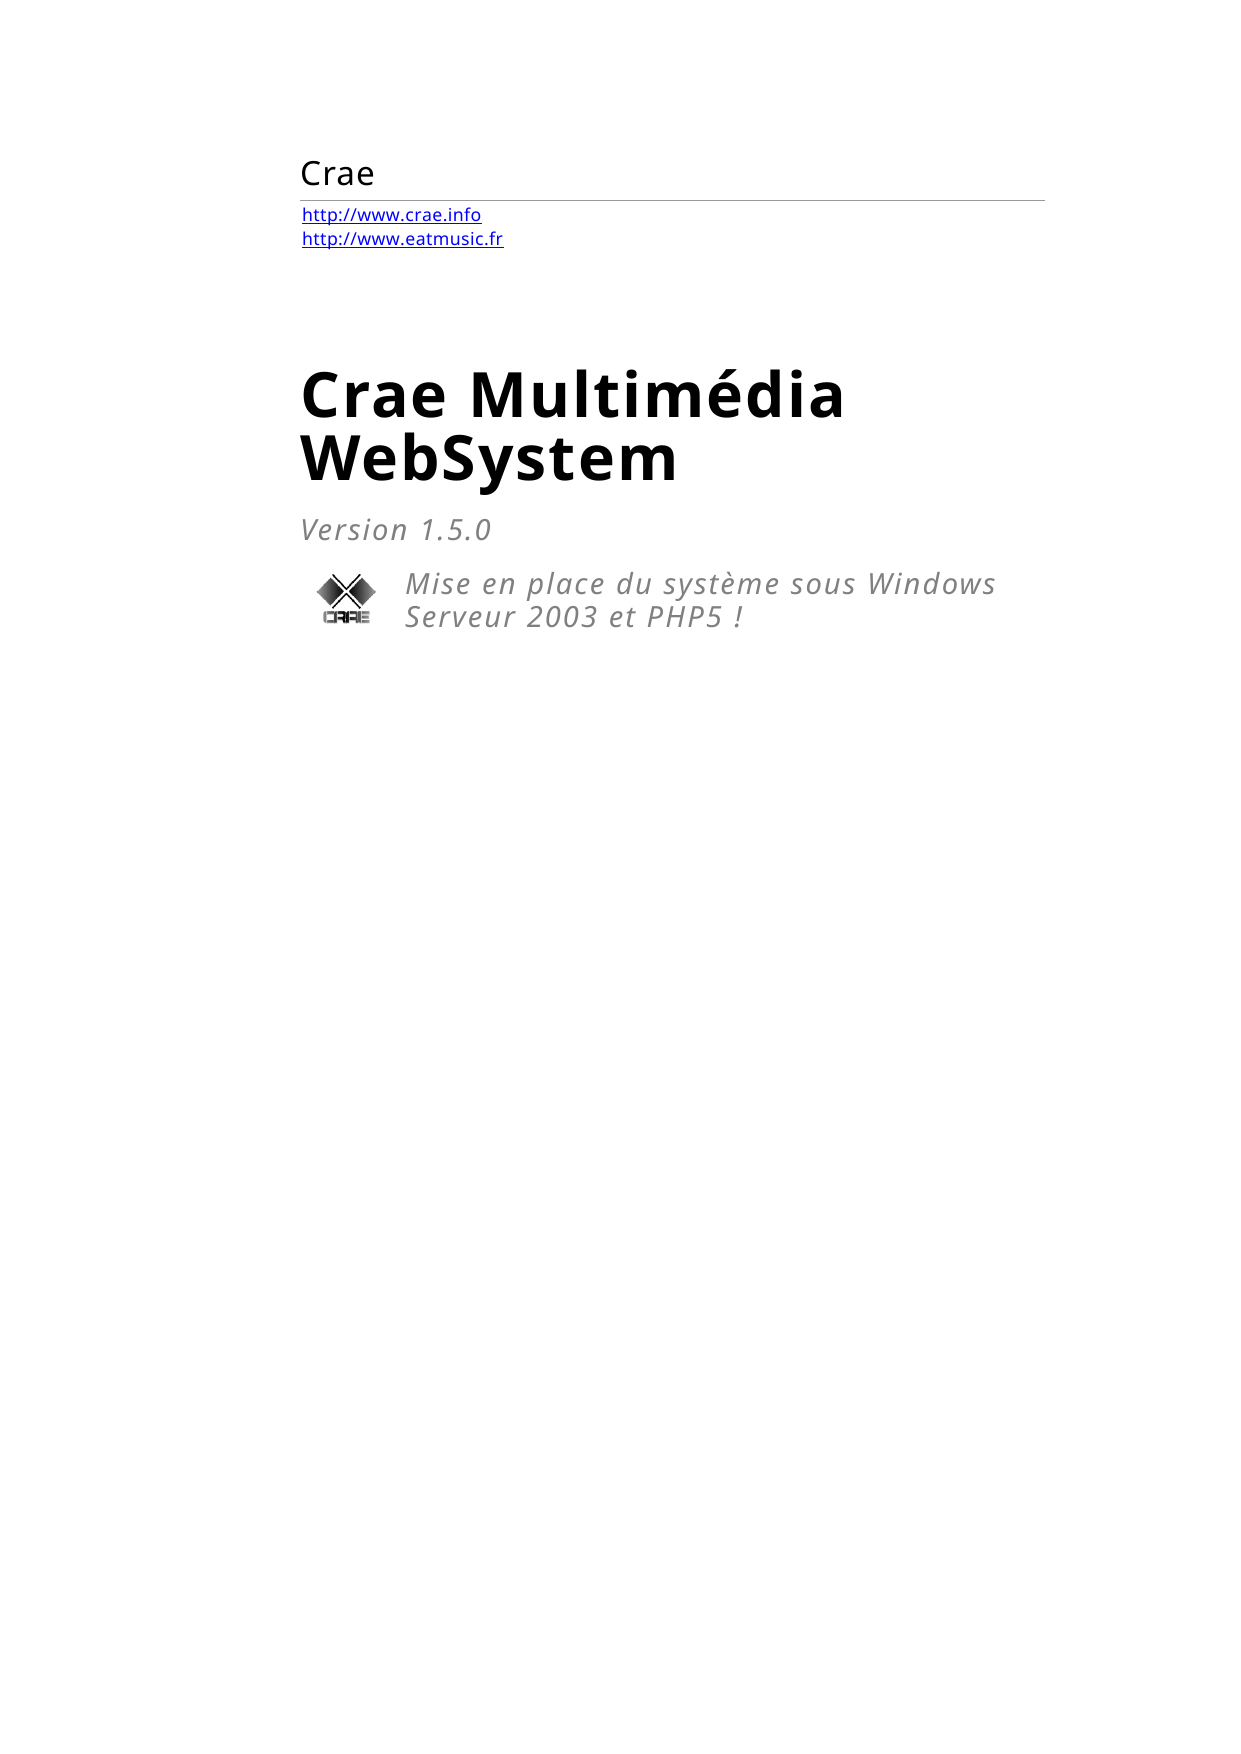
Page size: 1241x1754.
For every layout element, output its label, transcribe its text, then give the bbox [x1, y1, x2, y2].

text Crae [300, 150, 1045, 200]
title Crae Multimédia WebSystem [300, 368, 1045, 493]
subtitle Version 1.5.0 [300, 514, 1045, 547]
subtitle Mise en place du système sous Windows Serveur 2003 et PHP5 ! [300, 568, 1045, 634]
